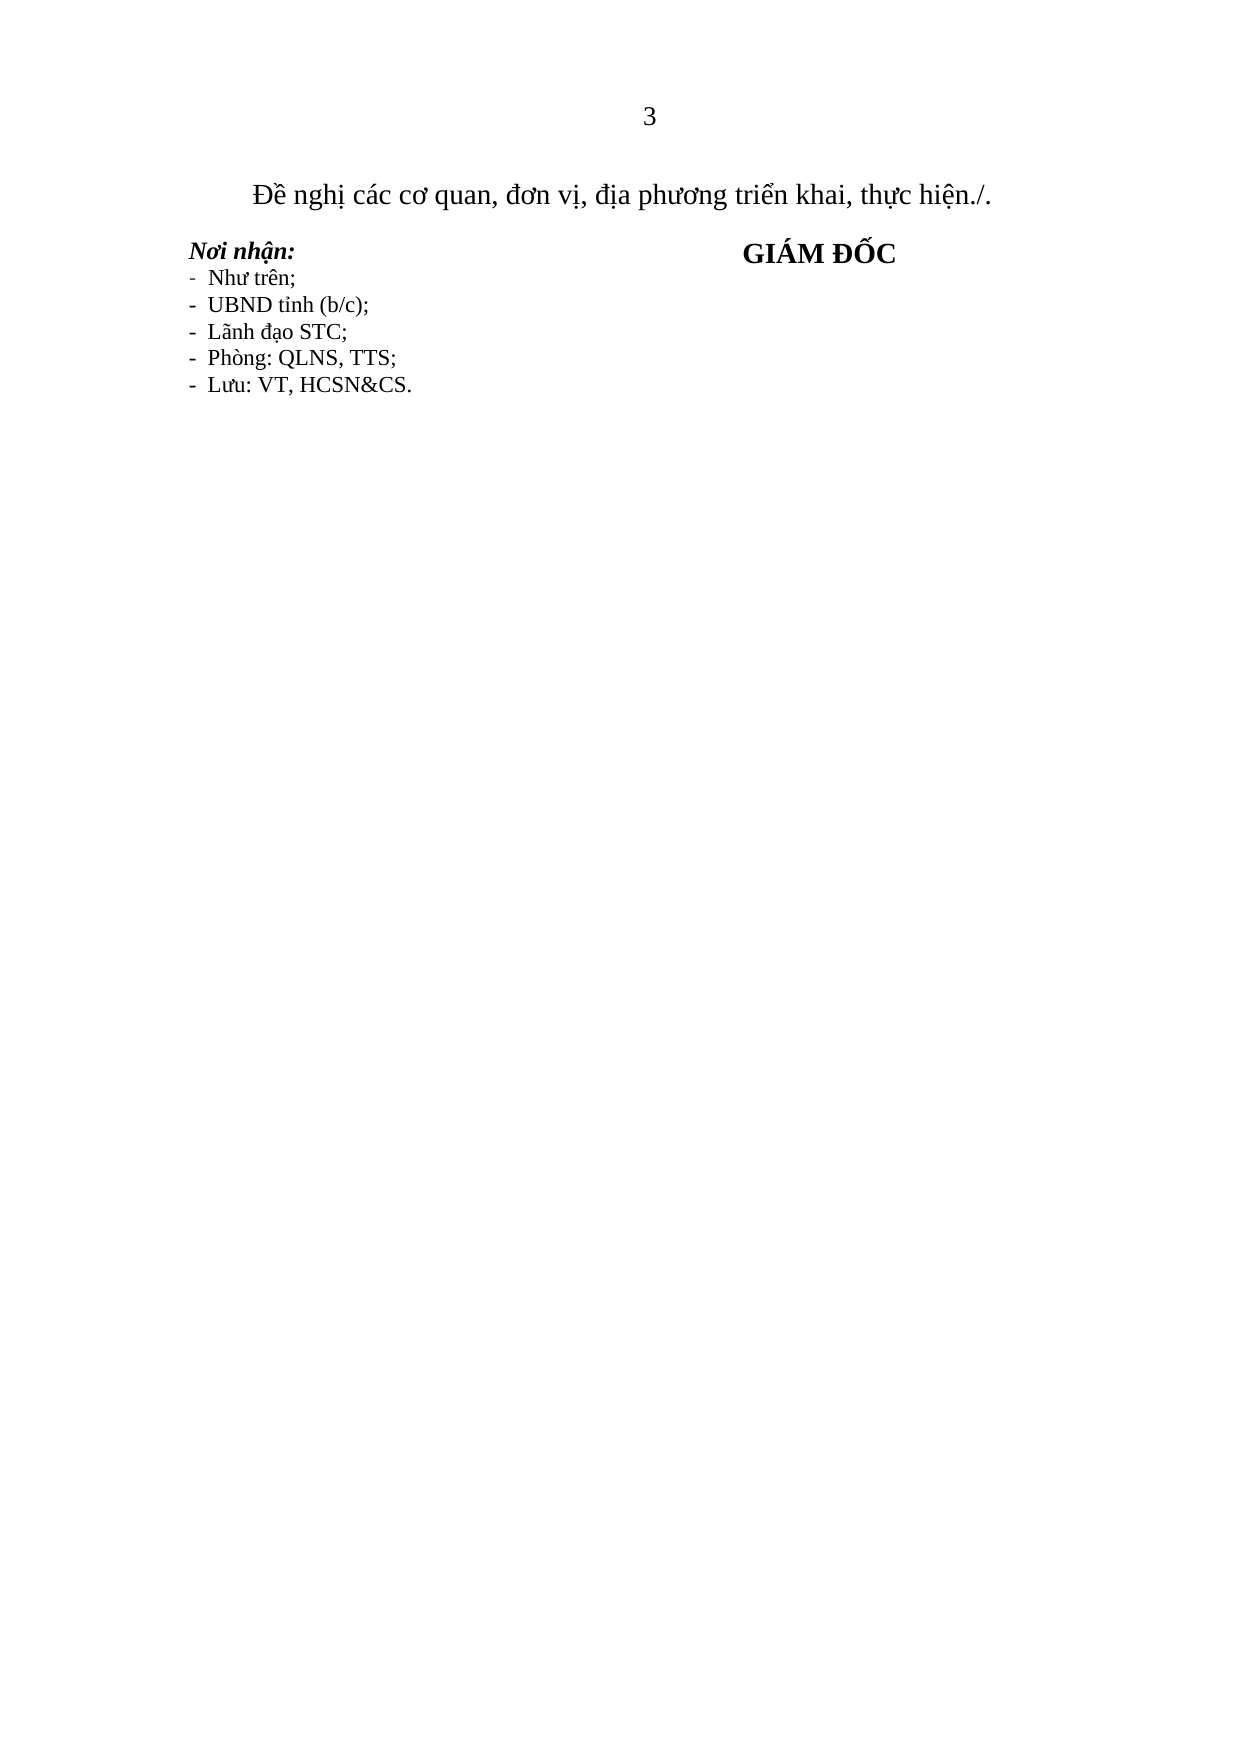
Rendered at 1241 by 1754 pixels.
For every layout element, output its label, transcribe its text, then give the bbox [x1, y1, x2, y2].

text Đề nghị các cơ quan, đơn vị, địa phương triển khai, thực hiện./. [177, 177, 1121, 211]
table_header [166, 236, 1240, 443]
